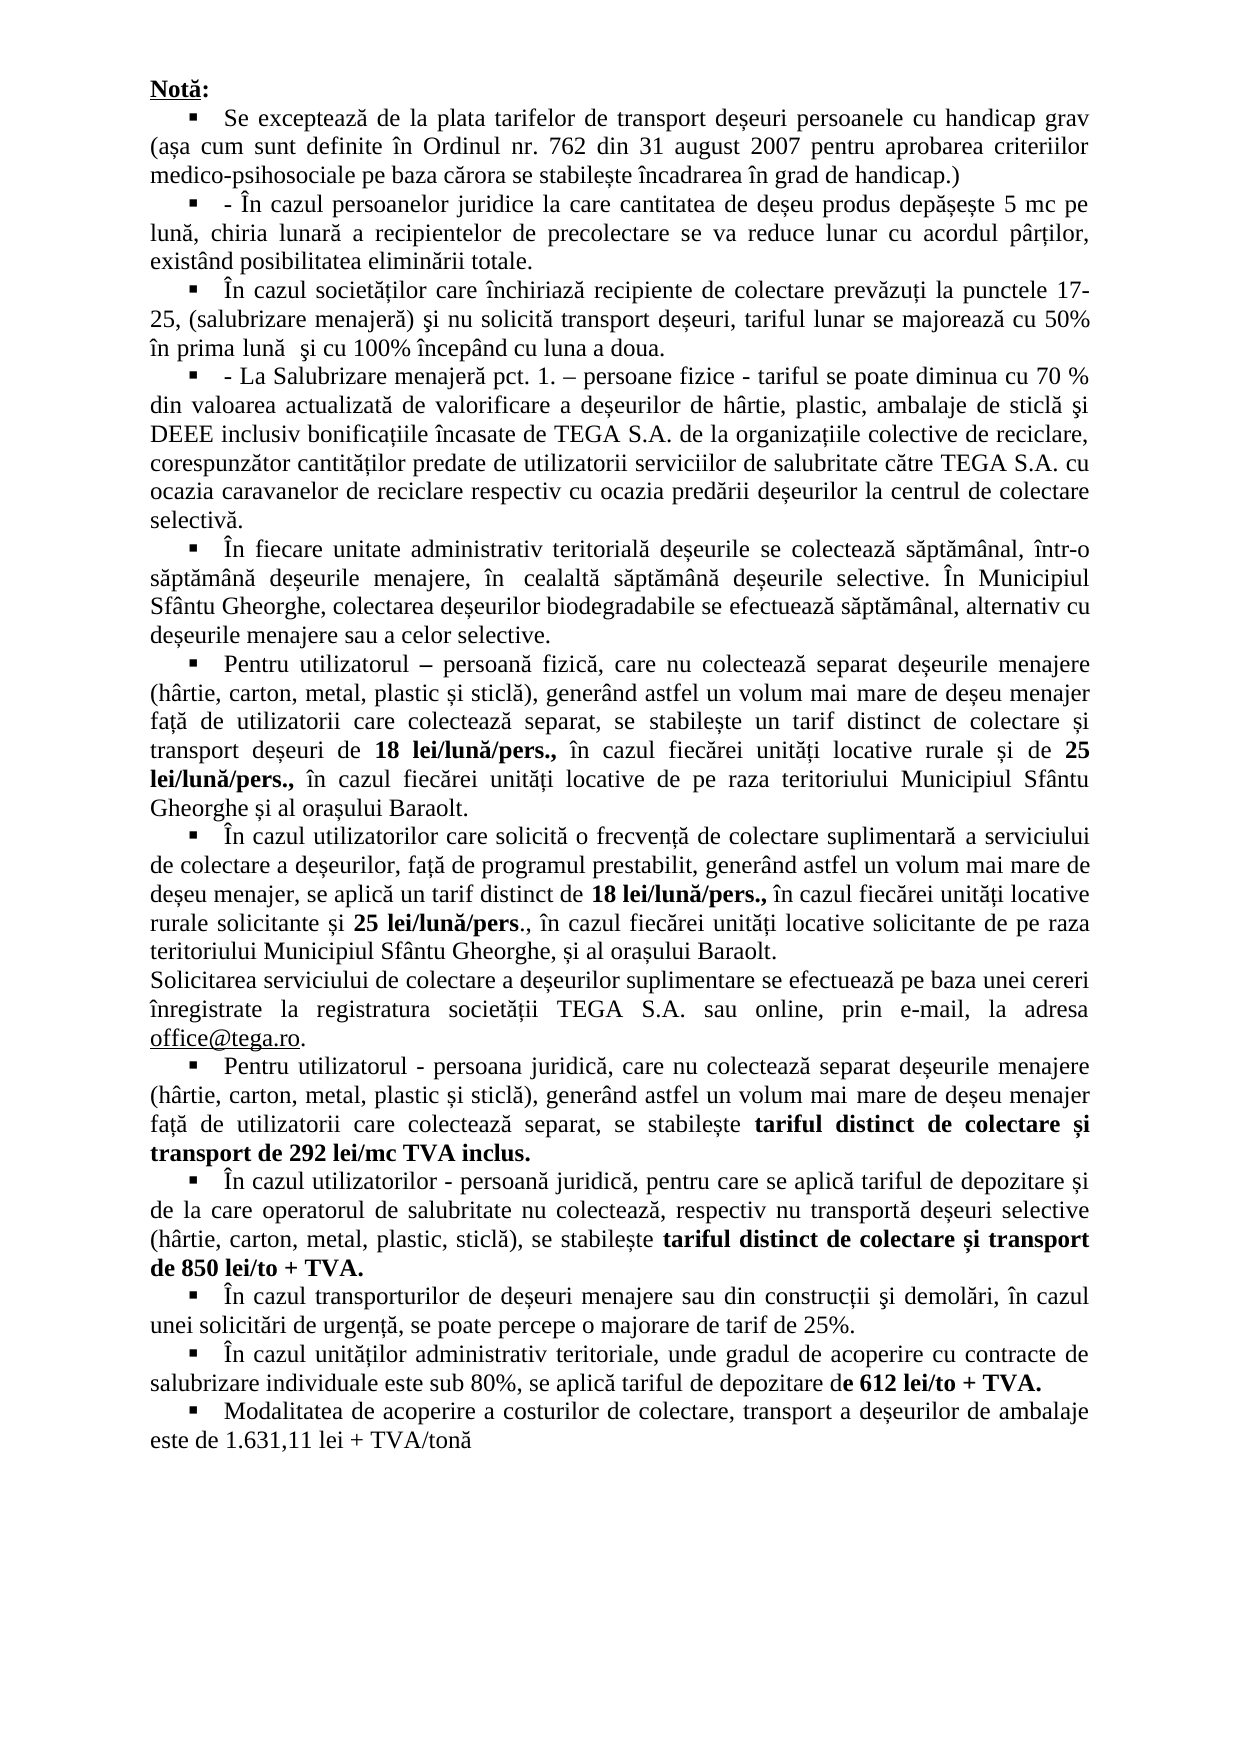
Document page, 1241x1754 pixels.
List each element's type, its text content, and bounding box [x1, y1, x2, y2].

list Se exceptează de la plata tarifelor de transport deșeuri persoanele cu handicap grav (așa cum sunt definite în Ordinul nr. 762 din 31 august 2007 pentru aprobarea criteriilor medico-psihosociale pe baza cărora se stabilește încadrarea în grad de handicap.) [150, 103, 1090, 189]
list În cazul utilizatorilor care solicită o frecvență de colectare suplimentară a serviciului de colectare a deșeurilor, față de programul prestabilit, generând astfel un volum mai mare de deșeu menajer, se aplică un tarif distinct de 18 lei/lună/pers., în cazul fiecărei unități locative rurale solicitante și 25 lei/lună/pers., în cazul fiecărei unități locative solicitante de pe raza teritoriului Municipiul Sfântu Gheorghe, și al orașului Baraolt. [150, 821, 1090, 965]
list - La Salubrizare menajeră pct. 1. – persoane fizice - tariful se poate diminua cu 70 % din valoarea actualizată de valorificare a deșeurilor de hârtie, plastic, ambalaje de sticlă şi DEEE inclusiv bonificațiile încasate de TEGA S.A. de la organizațiile colective de reciclare, corespunzător cantităților predate de utilizatorii serviciilor de salubritate către TEGA S.A. cu ocazia caravanelor de reciclare respectiv cu ocazia predării deșeurilor la centrul de colectare selectivă. [150, 361, 1090, 534]
list În cazul societăților care închiriază recipiente de colectare prevăzuți la punctele 17-25, (salubrizare menajeră) şi nu solicită transport deșeuri, tariful lunar se majorează cu 50% în prima lună şi cu 100% începând cu luna a doua. [150, 275, 1090, 361]
list În cazul unităților administrativ teritoriale, unde gradul de acoperire cu contracte de salubrizare individuale este sub 80%, se aplică tariful de depozitare de 612 lei/to + TVA. [150, 1339, 1090, 1396]
text Notă: [150, 74, 1090, 103]
list Modalitatea de acoperire a costurilor de colectare, transport a deșeurilor de ambalaje este de 1.631,11 lei + TVA/tonă [150, 1396, 1090, 1454]
list În fiecare unitate administrativ teritorială deșeurile se colectează săptămânal, într-o săptămână deșeurile menajere, în cealaltă săptămână deșeurile selective. În Municipiul Sfântu Gheorghe, colectarea deșeurilor biodegradabile se efectuează săptămânal, alternativ cu deșeurile menajere sau a celor selective. [150, 534, 1090, 649]
list - În cazul persoanelor juridice la care cantitatea de deșeu produs depășește 5 mc pe lună, chiria lunară a recipientelor de precolectare se va reduce lunar cu acordul pârților, existând posibilitatea eliminării totale. [150, 189, 1090, 275]
text Solicitarea serviciului de colectare a deșeurilor suplimentare se efectuează pe baza unei cereri înregistrate la registratura societății TEGA S.A. sau online, prin e-mail, la adresa office@tega.ro. [150, 965, 1090, 1051]
list Pentru utilizatorul - persoana juridică, care nu colectează separat deșeurile menajere (hârtie, carton, metal, plastic și sticlă), generând astfel un volum mai mare de deșeu menajer față de utilizatorii care colectează separat, se stabilește tariful distinct de colectare și transport de 292 lei/mc TVA inclus. [150, 1051, 1090, 1166]
list În cazul transporturilor de deșeuri menajere sau din construcții şi demolări, în cazul unei solicitări de urgență, se poate percepe o majorare de tarif de 25%. [150, 1281, 1090, 1339]
list Pentru utilizatorul – persoană fizică, care nu colectează separat deșeurile menajere (hârtie, carton, metal, plastic și sticlă), generând astfel un volum mai mare de deșeu menajer față de utilizatorii care colectează separat, se stabilește un tarif distinct de colectare și transport deșeuri de 18 lei/lună/pers., în cazul fiecărei unități locative rurale și de 25 lei/lună/pers., în cazul fiecărei unități locative de pe raza teritoriului Municipiul Sfântu Gheorghe și al orașului Baraolt. [150, 649, 1090, 821]
list În cazul utilizatorilor - persoană juridică, pentru care se aplică tariful de depozitare și de la care operatorul de salubritate nu colectează, respectiv nu transportă deșeuri selective (hârtie, carton, metal, plastic, sticlă), se stabilește tariful distinct de colectare și transport de 850 lei/to + TVA. [150, 1166, 1090, 1281]
